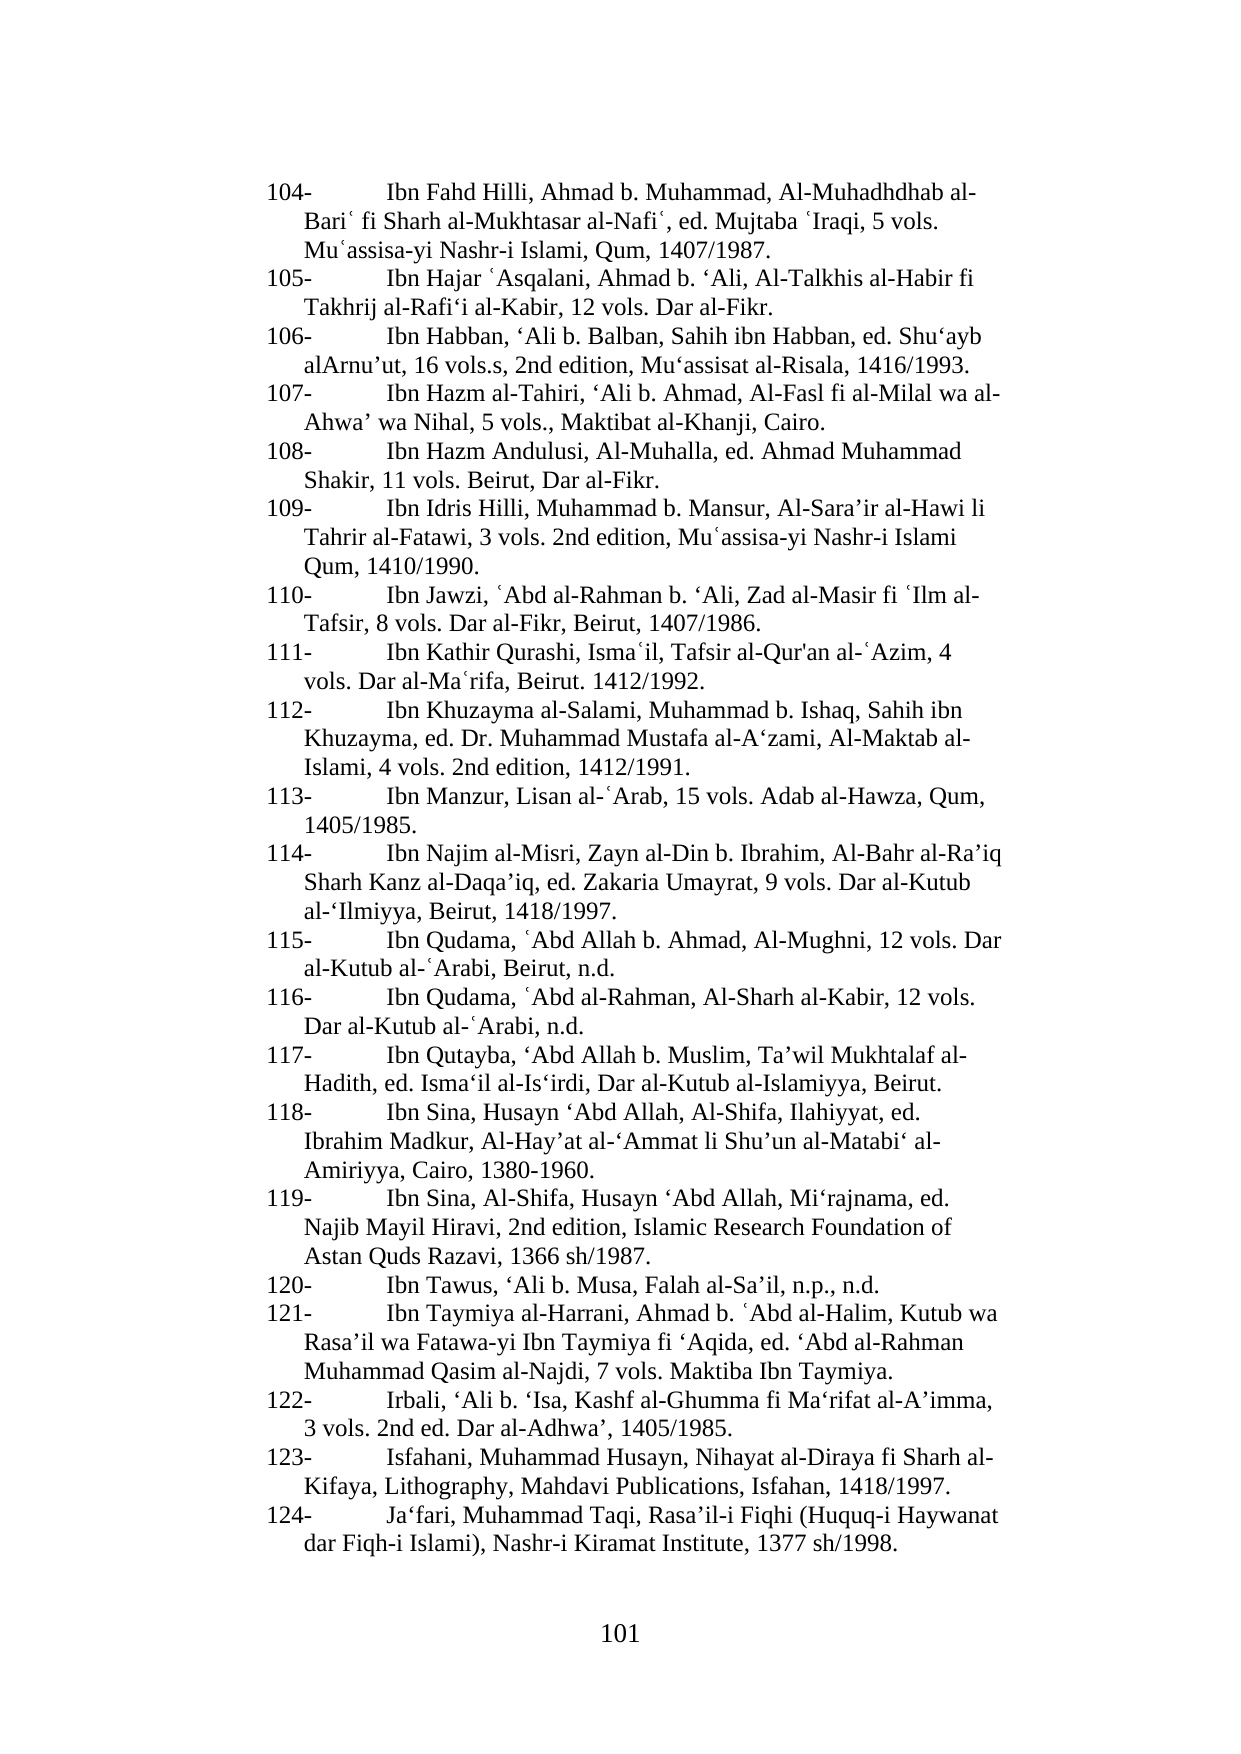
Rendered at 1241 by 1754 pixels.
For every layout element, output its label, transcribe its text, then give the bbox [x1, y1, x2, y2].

text Ibn Najim al-Misri, Zayn al-Din b. Ibrahim, Al-Bahr al-Ra’iq Sharh Kanz al-Daqa’iq, ed. Zakaria Umayrat, 9 vols. Dar al-Kutub al-‘Ilmiyya, Beirut, 1418/1997. [266, 838, 1004, 925]
text Ibn Qudama, ʿAbd al-Rahman, Al-Sharh al-Kabir, 12 vols. Dar al-Kutub al-ʿArabi, n.d. [266, 982, 1004, 1040]
text Ibn Manzur, Lisan al-ʿArab, 15 vols. Adab al-Hawza, Qum, 1405/1985. [266, 781, 1004, 838]
text Irbali, ‘Ali b. ‘Isa, Kashf al-Ghumma fi Ma‘rifat al-A’imma, 3 vols. 2nd ed. Dar al-Adhwa’, 1405/1985. [266, 1385, 1004, 1442]
text Ibn Sina, Al-Shifa, Husayn ‘Abd Allah, Mi‘rajnama, ed. Najib Mayil Hiravi, 2nd edition, Islamic Research Foundation of Astan Quds Razavi, 1366 sh/1987. [266, 1183, 1004, 1270]
text Ja‘fari, Muhammad Taqi, Rasa’il-i Fiqhi (Huquq-i Haywanat dar Fiqh-i Islami), Nashr-i Kiramat Institute, 1377 sh/1998. [266, 1500, 1004, 1557]
text Isfahani, Muhammad Husayn, Nihayat al-Diraya fi Sharh al-Kifaya, Lithography, Mahdavi Publications, Isfahan, 1418/1997. [266, 1442, 1004, 1500]
text Ibn Jawzi, ʿAbd al-Rahman b. ‘Ali, Zad al-Masir fi ʿIlm al-Tafsir, 8 vols. Dar al-Fikr, Beirut, 1407/1986. [266, 580, 1004, 637]
text Ibn Khuzayma al-Salami, Muhammad b. Ishaq, Sahih ibn Khuzayma, ed. Dr. Muhammad Mustafa al-A‘zami, Al-Maktab al-Islami, 4 vols. 2nd edition, 1412/1991. [266, 695, 1004, 781]
text Ibn Habban, ‘Ali b. Balban, Sahih ibn Habban, ed. Shu‘ayb alArnu’ut, 16 vols.s, 2nd edition, Mu‘assisat al-Risala, 1416/1993. [266, 321, 1004, 378]
text Ibn Tawus, ‘Ali b. Musa, Falah al-Sa’il, n.p., n.d. [266, 1270, 1004, 1298]
text Ibn Qutayba, ‘Abd Allah b. Muslim, Ta’wil Mukhtalaf al-Hadith, ed. Isma‘il al-Is‘irdi, Dar al-Kutub al-Islamiyya, Beirut. [266, 1040, 1004, 1097]
text Ibn Kathir Qurashi, Ismaʿil, Tafsir al-Qur'an al-ʿAzim, 4 vols. Dar al-Maʿrifa, Beirut. 1412/1992. [266, 637, 1004, 695]
text Ibn Taymiya al-Harrani, Ahmad b. ʿAbd al-Halim, Kutub wa Rasa’il wa Fatawa-yi Ibn Taymiya fi ‘Aqida, ed. ‘Abd al-Rahman Muhammad Qasim al-Najdi, 7 vols. Maktiba Ibn Taymiya. [266, 1298, 1004, 1385]
text Ibn Hazm al-Tahiri, ‘Ali b. Ahmad, Al-Fasl fi al-Milal wa al-Ahwa’ wa Nihal, 5 vols., Maktibat al-Khanji, Cairo. [266, 378, 1004, 436]
text Ibn Idris Hilli, Muhammad b. Mansur, Al-Sara’ir al-Hawi li Tahrir al-Fatawi, 3 vols. 2nd edition, Muʿassisa-yi Nashr-i Islami Qum, 1410/1990. [266, 493, 1004, 580]
text Ibn Hazm Andulusi, Al-Muhalla, ed. Ahmad Muhammad Shakir, 11 vols. Beirut, Dar al-Fikr. [266, 436, 1004, 493]
text Ibn Qudama, ʿAbd Allah b. Ahmad, Al-Mughni, 12 vols. Dar al-Kutub al-ʿArabi, Beirut, n.d. [266, 925, 1004, 982]
text Ibn Fahd Hilli, Ahmad b. Muhammad, Al-Muhadhdhab al-Bariʿ fi Sharh al-Mukhtasar al-Nafiʿ, ed. Mujtaba ʿIraqi, 5 vols. Muʿassisa-yi Nashr-i Islami, Qum, 1407/1987. [266, 177, 1004, 263]
text Ibn Sina, Husayn ‘Abd Allah, Al-Shifa, Ilahiyyat, ed. Ibrahim Madkur, Al-Hay’at al-‘Ammat li Shu’un al-Matabi‘ al-Amiriyya, Cairo, 1380-1960. [266, 1097, 1004, 1183]
text Ibn Hajar ʿAsqalani, Ahmad b. ‘Ali, Al-Talkhis al-Habir fi Takhrij al-Rafi‘i al-Kabir, 12 vols. Dar al-Fikr. [266, 263, 1004, 321]
